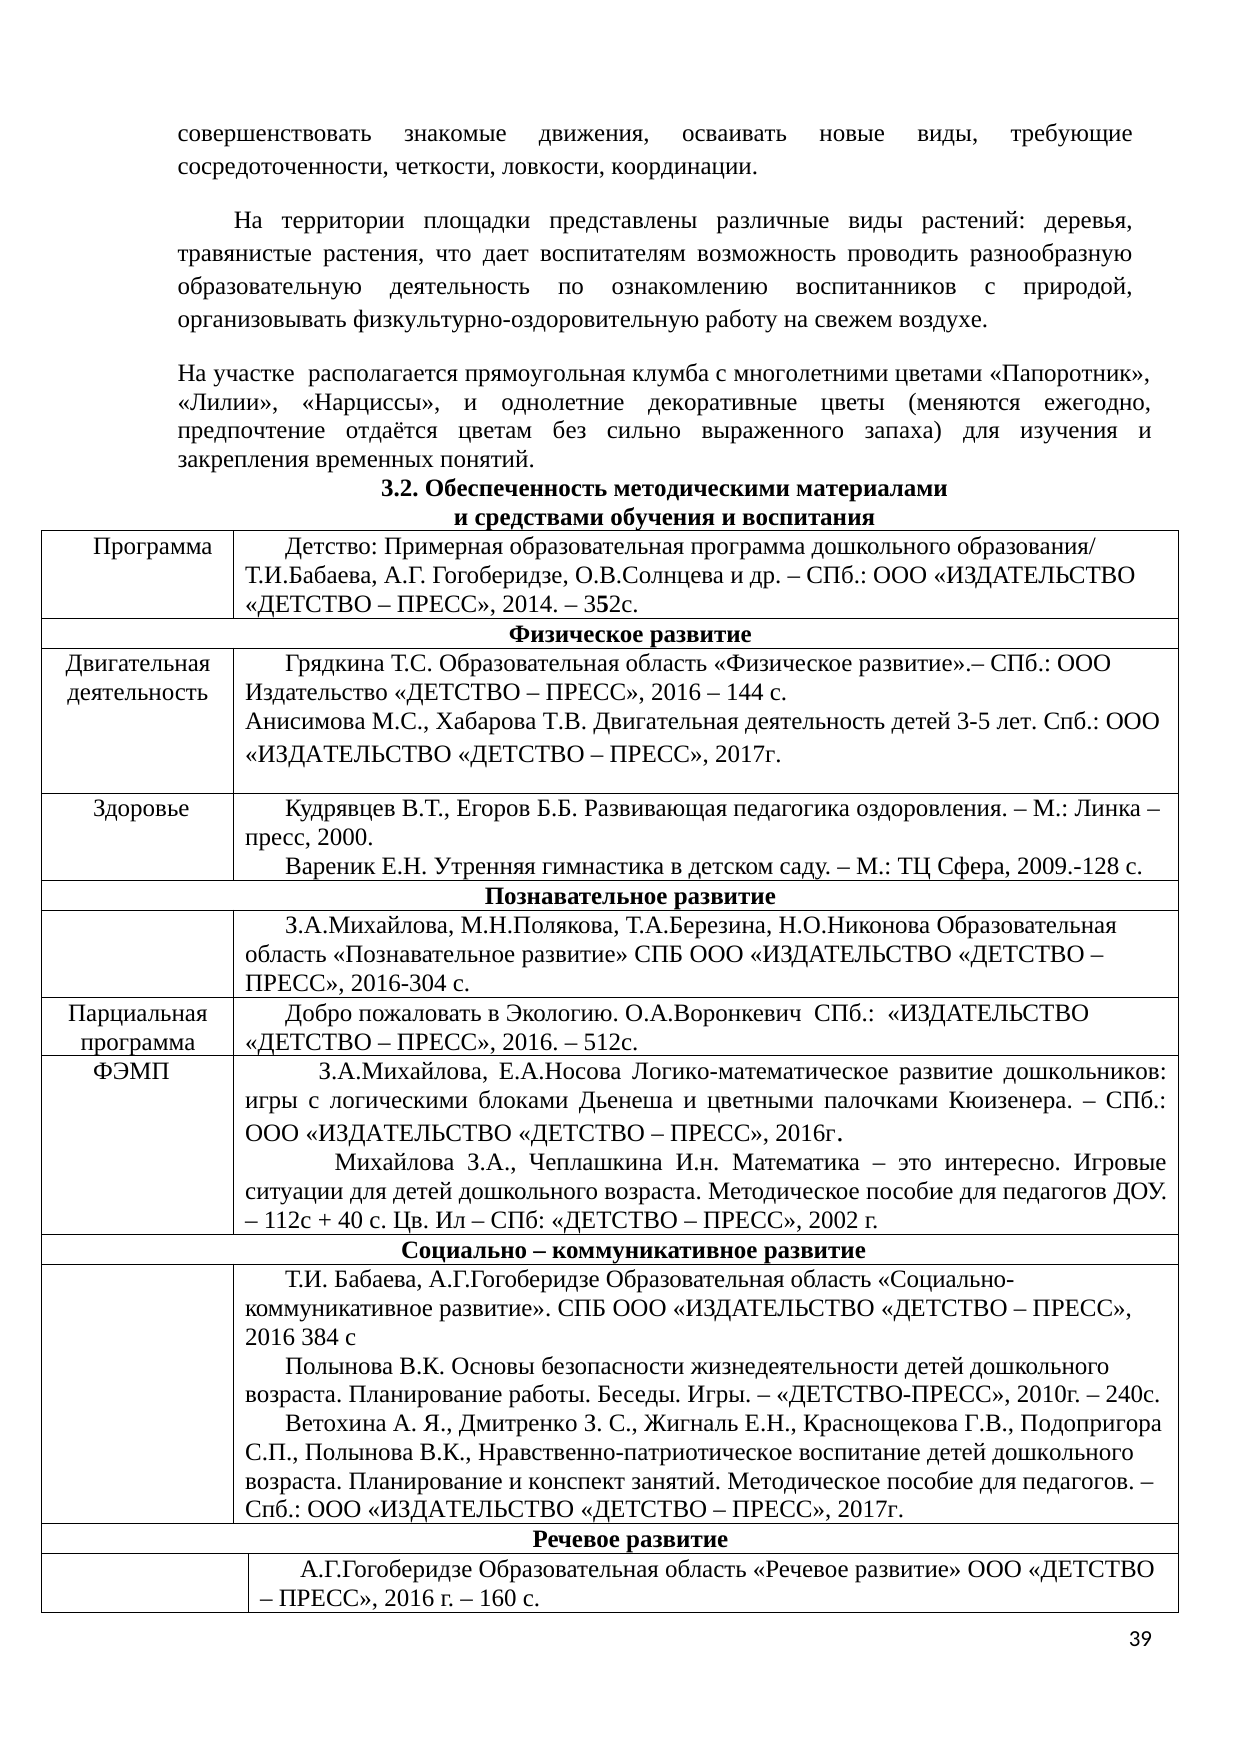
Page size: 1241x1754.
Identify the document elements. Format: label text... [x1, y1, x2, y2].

table_cell Грядкина Т.С. Образовательная область «Физическое развитие».– СПб.: ООО Издательство «ДЕТСТВО – ПРЕСС», 2016 – 144 с. Анисимова М.С., Хабарова Т.В. Двигательная деятельность детей 3-5 лет. Спб.: ООО «ИЗДАТЕЛЬСТВО «ДЕТСТВО – ПРЕСС», 2017г. [234, 649, 1178, 792]
text 3.2. Обеспеченность методическими материалами [177, 473, 1152, 502]
table_cell ФЭМП [42, 1056, 233, 1234]
table_cell Здоровье [42, 794, 233, 880]
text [177, 118, 1133, 180]
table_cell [249, 1554, 1178, 1612]
text На территории площадки представлены различные виды растений: деревья, травянистые растения, что дает воспитателям возможность проводить разнообразную образовательную деятельность по ознакомлению воспитанников с природой, организовывать физкультурно-оздоровительную работу на свежем воздухе. [177, 205, 1133, 333]
table_cell З.А.Михайлова, Е.А.Носова Логико-математическое развитие дошкольников: игры с логическими блоками Дьенеша и цветными палочками Кюизенера. – СПб.: ООО «ИЗДАТЕЛЬСТВО «ДЕТСТВО – ПРЕСС», 2016г. Михайлова З.А., Чеплашкина И.н. Математика – это интересно. Игровые ситуации для детей дошкольного возраста. Методическое пособие для педагогов ДОУ. – 112с + 40 с. Цв. Ил – СПб: «ДЕТСТВО – ПРЕСС», . [234, 1056, 1178, 1234]
table_cell Кудрявцев В.Т., Егоров Б.Б. Развивающая педагогика оздоровления. – М.: Линка – пресс, 2000. Вареник Е.Н. Утренняя гимнастика в детском саду. – М.: ТЦ Сфера, 2009.-128 с. [234, 794, 1178, 880]
table_cell Т.И. Бабаева, А.Г.Гогоберидзе Образовательная область «Социально-коммуникативное развитие». СПБ ООО «ИЗДАТЕЛЬСТВО «ДЕТСТВО – ПРЕСС», 2016 384 с Полынова В.К. Основы безопасности жизнедеятельности детей дошкольного возраста. Планирование работы. Беседы. Игры. – «ДЕТСТВО-ПРЕСС», 2010г. – 240с. Ветохина А. Я., Дмитренко З. С., Жигналь Е.Н., Краснощекова Г.В., Подопригора С.П., Полынова В.К., Нравственно-патриотическое воспитание детей дошкольного возраста. Планирование и конспект занятий. Методическое пособие для педагогов. – Спб.: ООО «ИЗДАТЕЛЬСТВО «ДЕТСТВО – ПРЕСС», 2017г. [234, 1265, 1178, 1523]
table_cell Социально – коммуникативное развитие [42, 1235, 1178, 1263]
table_cell Двигательная деятельность [42, 649, 233, 792]
table_cell [42, 1554, 248, 1612]
table_cell Речевое развитие [42, 1524, 1178, 1553]
table_header Программа [42, 531, 233, 618]
table_header Детство: Примерная образовательная программа дошкольного образования/ Т.И.Бабаева, А.Г. Гогоберидзе, О.В.Солнцева и др. – СПб.: ООО «ИЗДАТЕЛЬСТВО «ДЕТСТВО – ПРЕСС», 2014. – 352с. [234, 531, 1178, 618]
table_cell Добро пожаловать в Экологию. О.А.Воронкевич СПб.: «ИЗДАТЕЛЬСТВО «ДЕТСТВО – ПРЕСС», 2016. – 512с. [234, 998, 1178, 1055]
text На участке располагается прямоугольная клумба с многолетними цветами «Папоротник», «Лилии», «Нарциссы», и однолетние декоративные цветы (меняются ежегодно, предпочтение отдаётся цветам без сильно выраженного запаха) для изучения и закрепления временных понятий. [177, 358, 1152, 473]
table_cell [42, 911, 233, 997]
text и средствами обучения и воспитания [177, 502, 1152, 530]
table_cell Парциальная программа [42, 998, 233, 1055]
table_cell Познавательное развитие [42, 881, 1178, 909]
table_cell Физическое развитие [42, 619, 1178, 647]
table_cell З.А.Михайлова, М.Н.Полякова, Т.А.Березина, Н.О.Никонова Образовательная область «Познавательное развитие» СПБ ООО «ИЗДАТЕЛЬСТВО «ДЕТСТВО – ПРЕСС», 2016-304 с. [234, 911, 1178, 997]
table_cell [42, 1265, 233, 1523]
